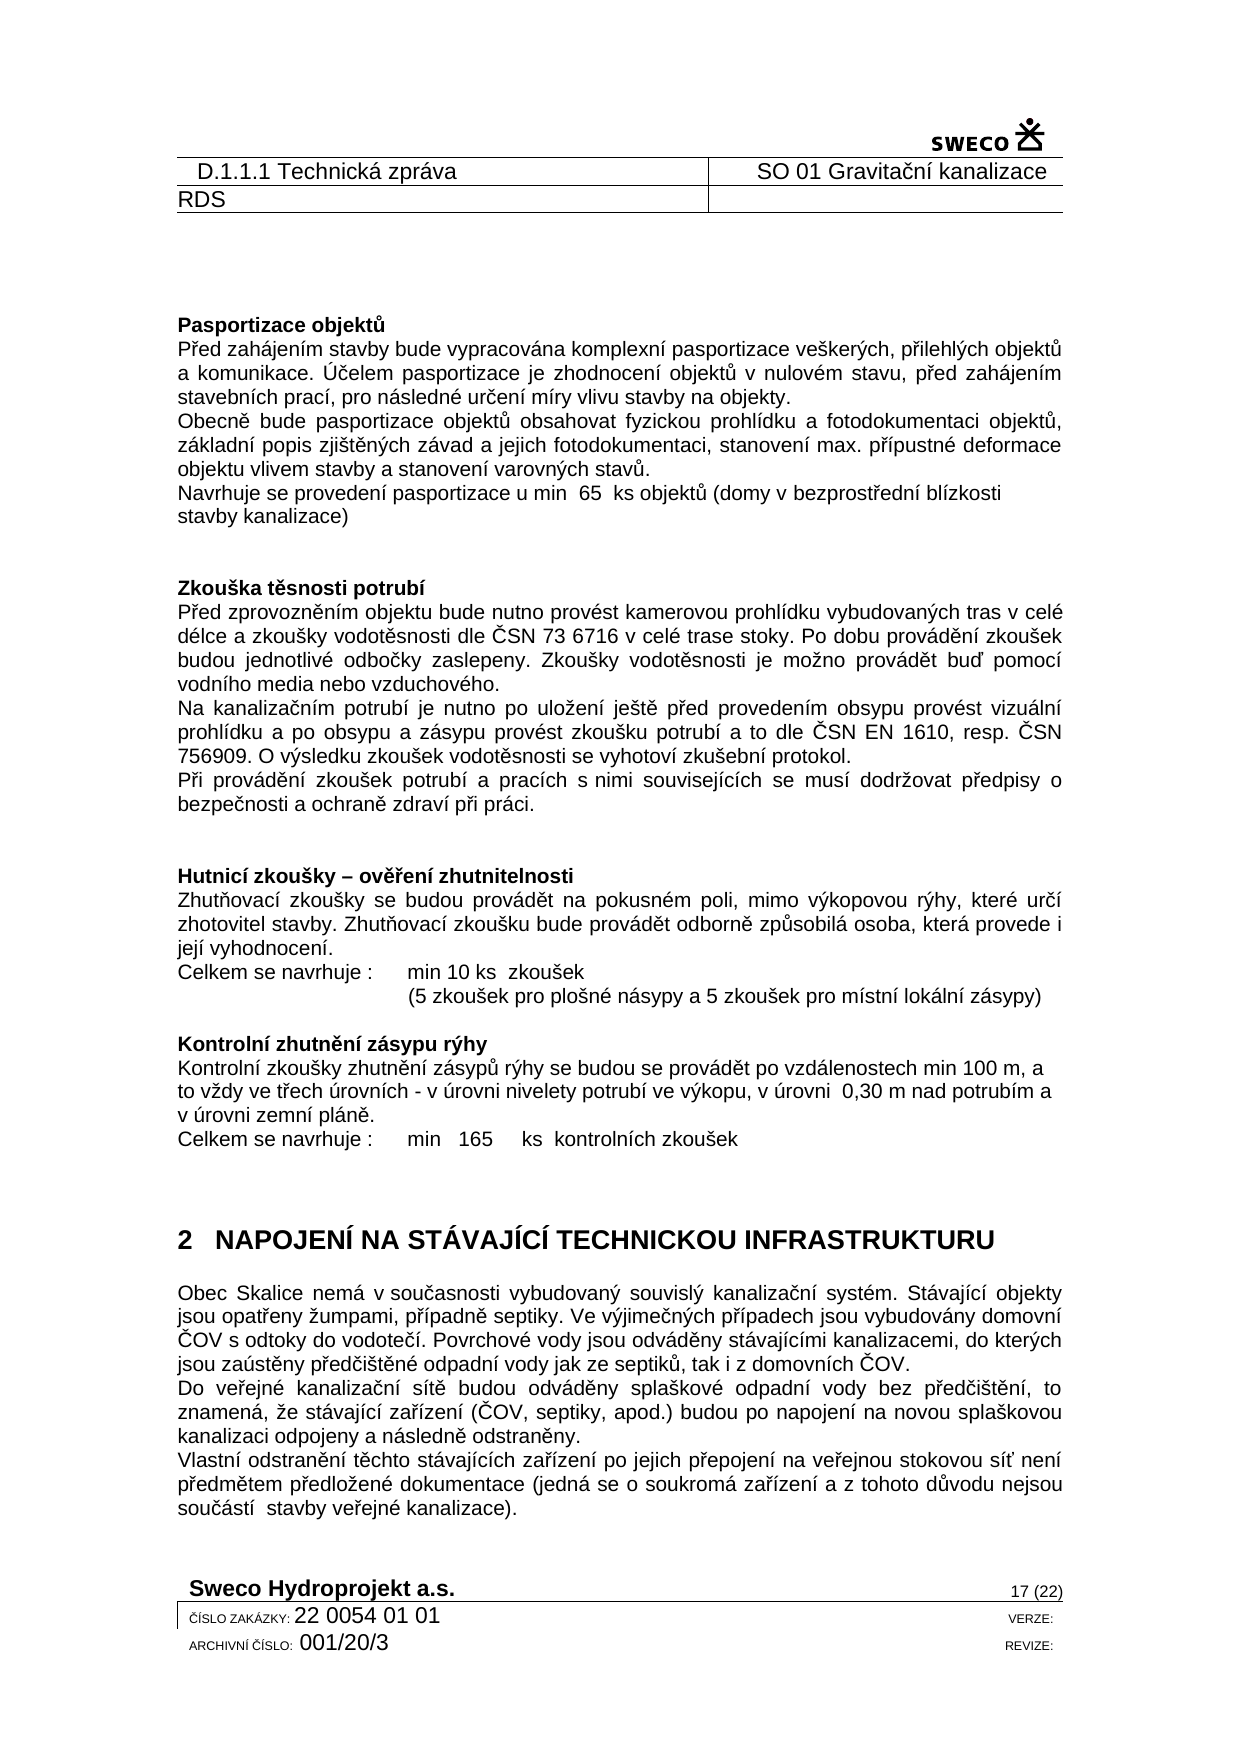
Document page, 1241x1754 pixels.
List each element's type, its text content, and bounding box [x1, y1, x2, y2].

text Hutnicí zkoušky – ověření zhutnitelnosti [177, 864, 1063, 888]
text Před zprovozněním objektu bude nutno provést kamerovou prohlídku vybudovaných tras v celé délce a zkoušky vodotěsnosti dle ČSN 73 6716 v celé trase stoky. Po dobu provádění zkoušek budou jednotlivé odbočky zaslepeny. Zkoušky vodotěsnosti je možno provádět buď pomocí vodního media nebo vzduchového. [177, 600, 1063, 696]
text Před zahájením stavby bude vypracována komplexní pasportizace veškerých, přilehlých objektů a komunikace. Účelem pasportizace je zhodnocení objektů v nulovém stavu, před zahájením stavebních prací, pro následné určení míry vlivu stavby na objekty. [177, 337, 1063, 408]
text Kontrolní zhutnění zásypu rýhy [177, 1031, 1063, 1055]
text Do veřejné kanalizační sítě budou odváděny splaškové odpadní vody bez předčištění, to znamená, že stávající zařízení (ČOV, septiky, apod.) budou po napojení na novou splaškovou kanalizaci odpojeny a následně odstraněny. [177, 1376, 1063, 1448]
subtitle Napojení na stávající technickou infrastrukturu [177, 1224, 1063, 1255]
text Navrhuje se provedení pasportizace u min 65 ks objektů (domy v bezprostřední blízkosti stavby kanalizace) [177, 480, 1063, 528]
text Pasportizace objektů [177, 313, 1063, 337]
text Obec Skalice nemá v současnosti vybudovaný souvislý kanalizační systém. Stávající objekty jsou opatřeny žumpami, případně septiky. Ve výjimečných případech jsou vybudovány domovní ČOV s odtoky do vodotečí. Povrchové vody jsou odváděny stávajícími kanalizacemi, do kterých jsou zaústěny předčištěné odpadní vody jak ze septiků, tak i z domovních ČOV. [177, 1280, 1063, 1376]
text Zkouška těsnosti potrubí [177, 576, 1063, 600]
text Celkem se navrhuje : min 165 ks kontrolních zkoušek [177, 1127, 1063, 1151]
text (5 zkoušek pro plošné násypy a 5 zkoušek pro místní lokální zásypy) [177, 983, 1063, 1007]
text Zhutňovací zkoušky se budou provádět na pokusném poli, mimo výkopovou rýhy, které určí zhotovitel stavby. Zhutňovací zkoušku bude provádět odborně způsobilá osoba, která provede i její vyhodnocení. [177, 888, 1063, 959]
text Vlastní odstranění těchto stávajících zařízení po jejich přepojení na veřejnou stokovou síť není předmětem předložené dokumentace (jedná se o soukromá zařízení a z tohoto důvodu nejsou součástí stavby veřejné kanalizace). [177, 1448, 1063, 1520]
text Při provádění zkoušek potrubí a pracích s nimi souvisejících se musí dodržovat předpisy o bezpečnosti a ochraně zdraví při práci. [177, 768, 1063, 816]
text Na kanalizačním potrubí je nutno po uložení ještě před provedením obsypu provést vizuální prohlídku a po obsypu a zásypu provést zkoušku potrubí a to dle ČSN EN 1610, resp. ČSN 756909. O výsledku zkoušek vodotěsnosti se vyhotoví zkušební protokol. [177, 696, 1063, 768]
text Kontrolní zkoušky zhutnění zásypů rýhy se budou se provádět po vzdálenostech min 100 m, a to vždy ve třech úrovních - v úrovni nivelety potrubí ve výkopu, v úrovni 0,30 m nad potrubím a v úrovni zemní pláně. [177, 1055, 1063, 1127]
text Obecně bude pasportizace objektů obsahovat fyzickou prohlídku a fotodokumentaci objektů, základní popis zjištěných závad a jejich fotodokumentaci, stanovení max. přípustné deformace objektu vlivem stavby a stanovení varovných stavů. [177, 408, 1063, 480]
text Celkem se navrhuje : min 10 ks zkoušek [177, 959, 1063, 983]
